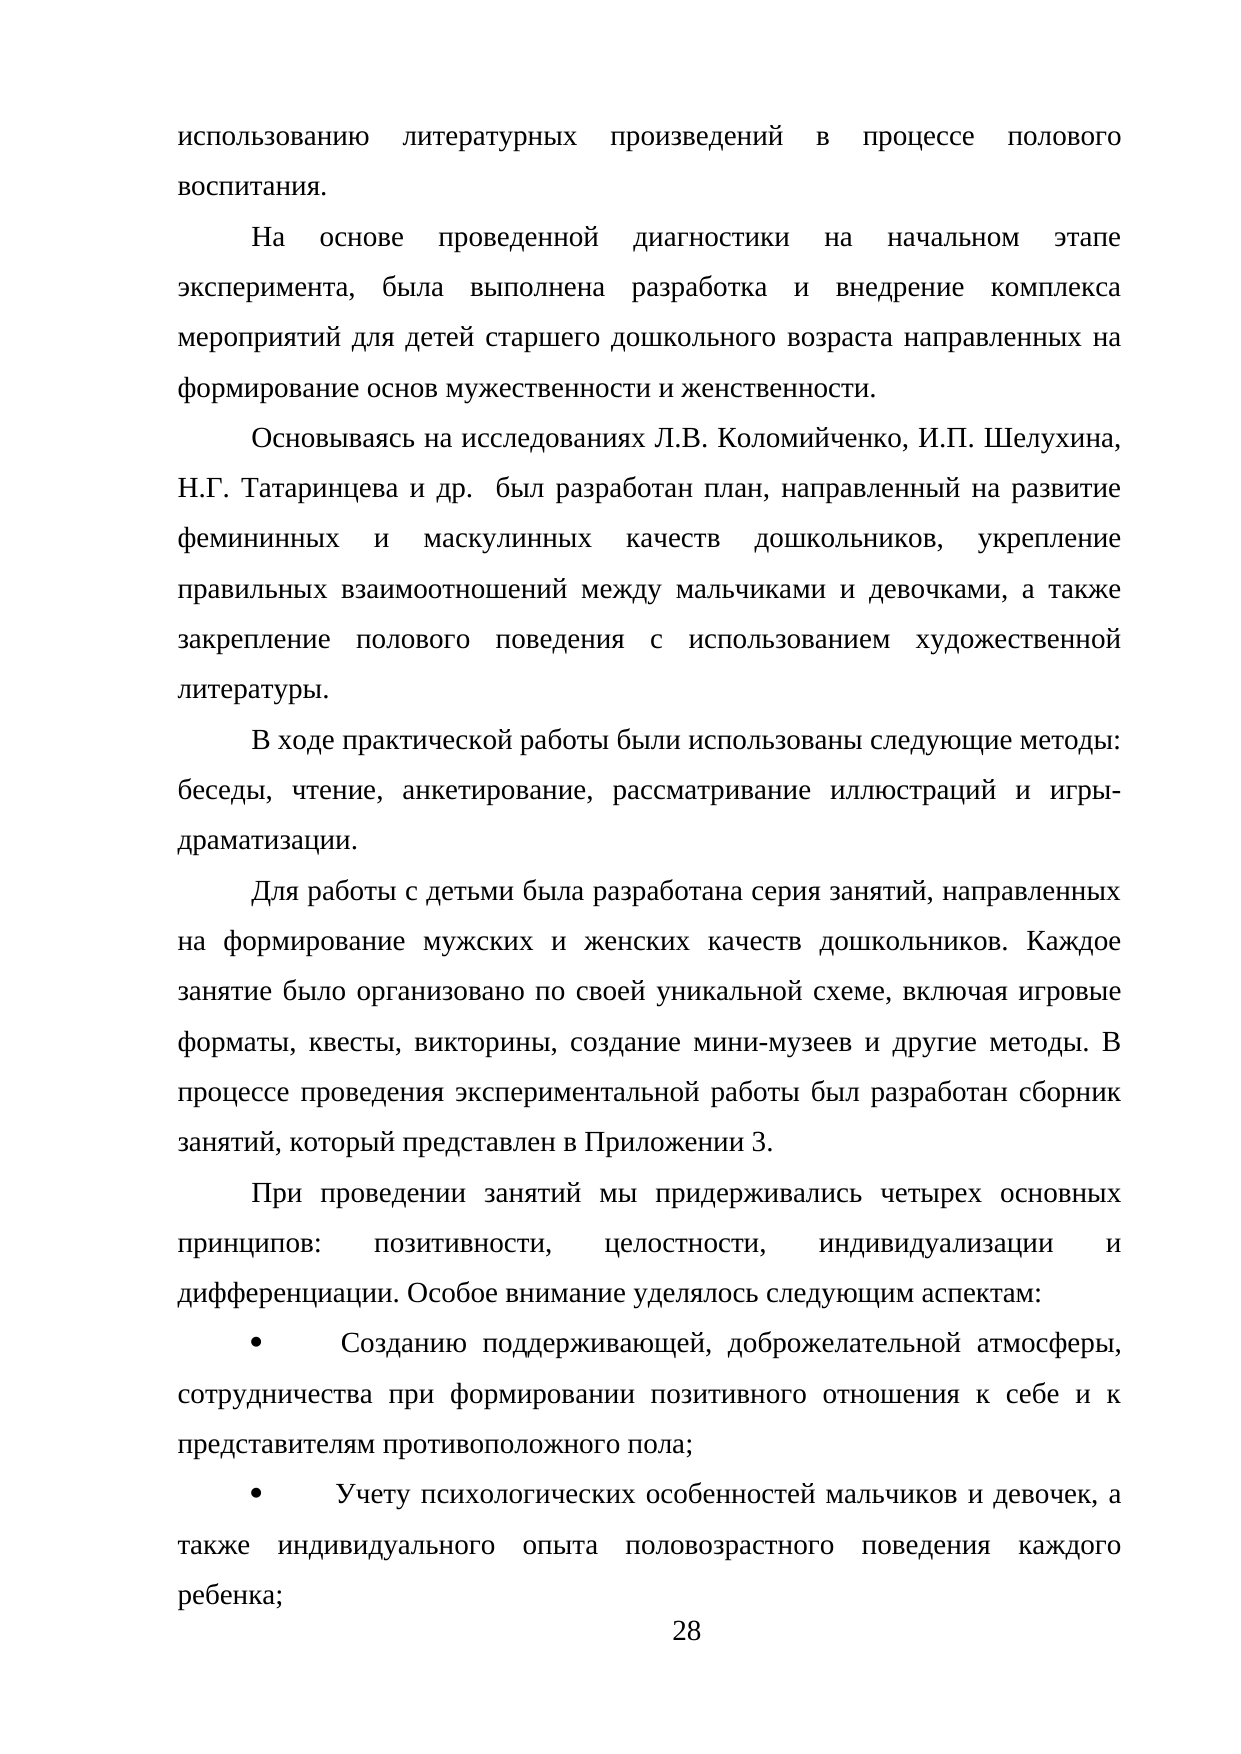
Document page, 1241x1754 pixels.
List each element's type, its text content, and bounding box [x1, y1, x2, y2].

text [177, 118, 1122, 202]
text Основываясь на исследованиях Л.В. Коломийченко, И.П. Шелухина, Н.Г. Татаринцева и др. был разработан план, направленный на развитие фемининных и маскулинных качеств дошкольников, укрепление правильных взаимоотношений между мальчиками и девочками, а также закрепление полового поведения с использованием художественной литературы. [177, 420, 1122, 705]
list Учету психологических особенностей мальчиков и девочек, а также индивидуального опыта половозрастного поведения каждого ребенка; [177, 1477, 1122, 1611]
list Созданию поддерживающей, доброжелательной атмосферы, сотрудничества при формировании позитивного отношения к себе и к представителям противоположного пола; [177, 1326, 1122, 1460]
text В ходе практической работы были использованы следующие методы: беседы, чтение, анкетирование, рассматривание иллюстраций и игры-драматизации. [177, 722, 1122, 856]
text На основе проведенной диагностики на начальном этапе эксперимента, была выполнена разработка и внедрение комплекса мероприятий для детей старшего дошкольного возраста направленных на формирование основ мужественности и женственности. [177, 219, 1122, 403]
text При проведении занятий мы придерживались четырех основных принципов: позитивности, целостности, индивидуализации и дифференциации. Особое внимание уделялось следующим аспектам: [177, 1175, 1122, 1309]
text Для работы с детьми была разработана серия занятий, направленных на формирование мужских и женских качеств дошкольников. Каждое занятие было организовано по своей уникальной схеме, включая игровые форматы, квесты, викторины, создание мини-музеев и другие методы. В процессе проведения экспериментальной работы был разработан сборник занятий, который представлен в Приложении 3. [177, 873, 1122, 1158]
